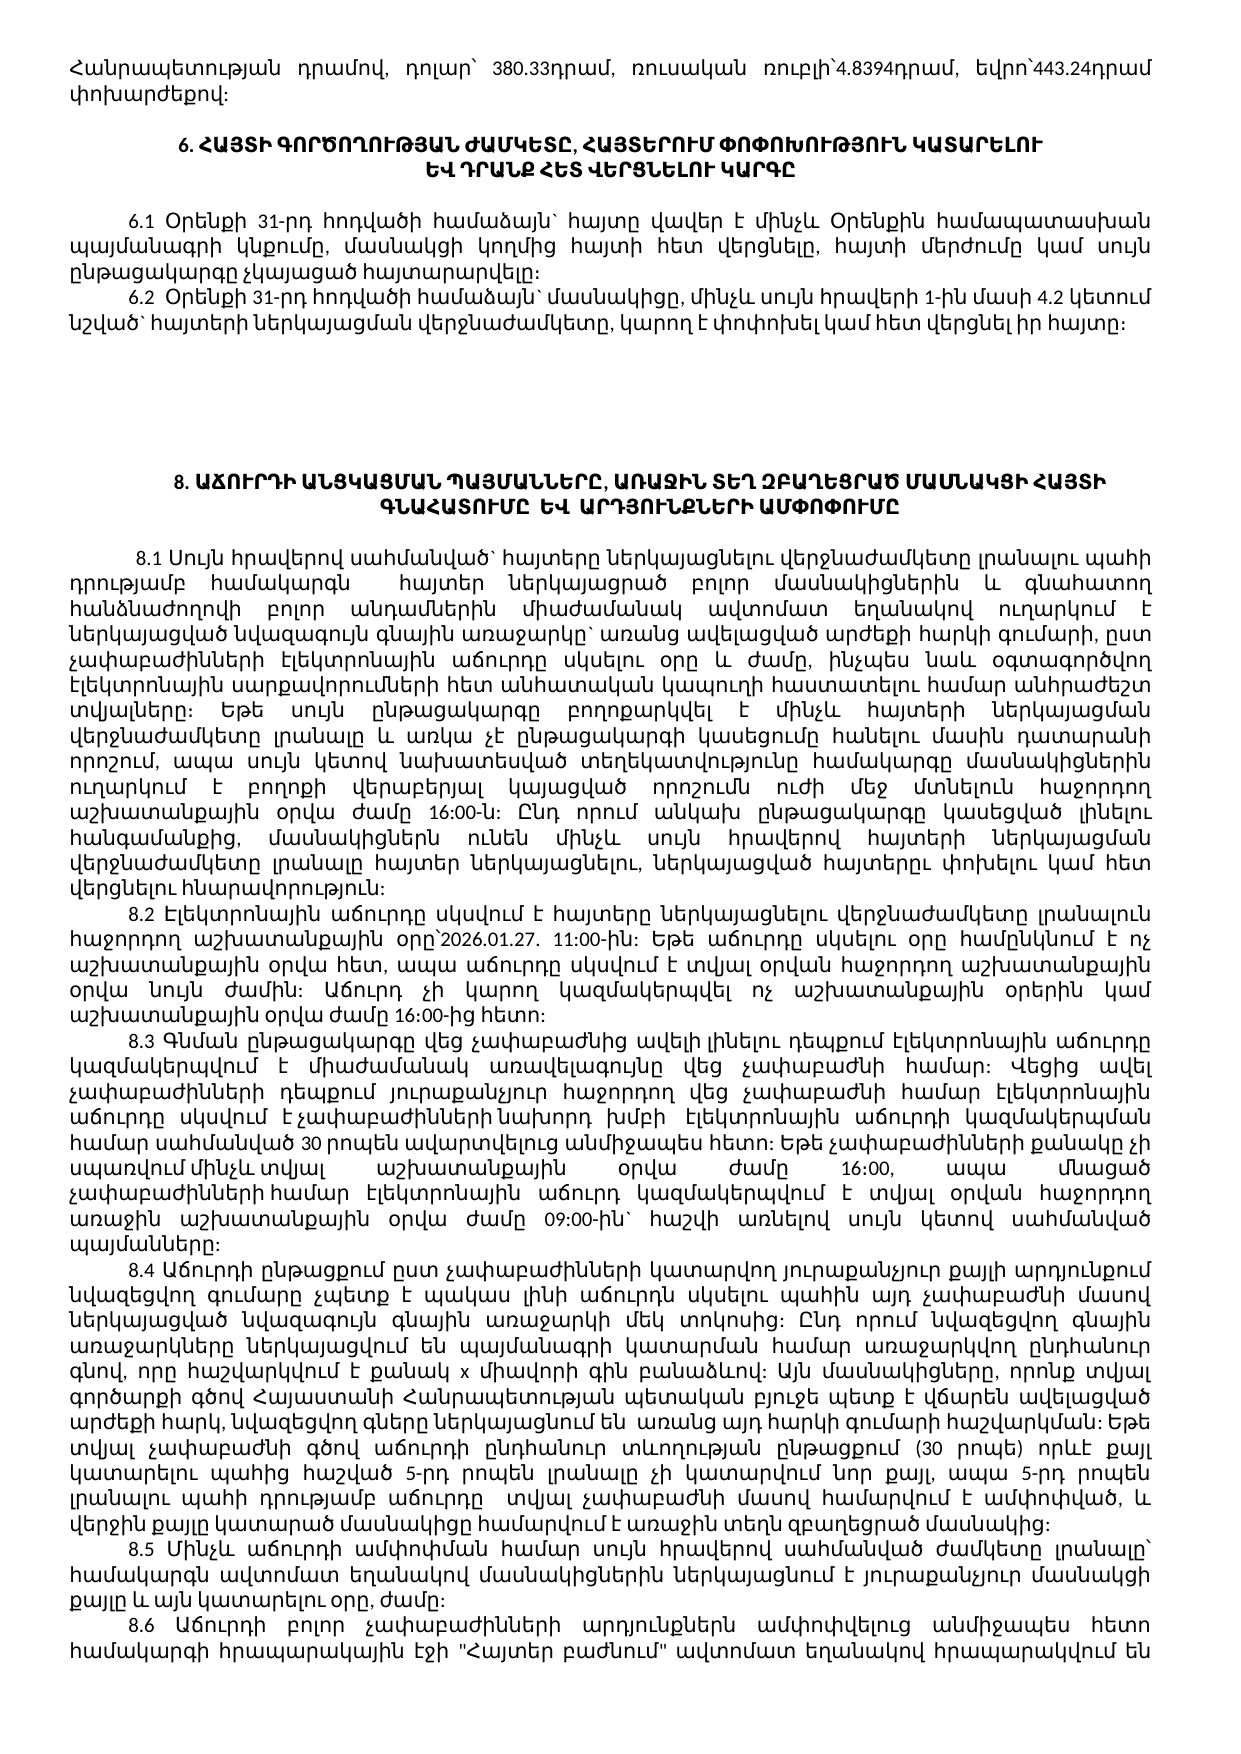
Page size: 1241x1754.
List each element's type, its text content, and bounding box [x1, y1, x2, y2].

text ԵՎ ԴՐԱՆՔ ՀԵՏ ՎԵՐՑՆԵԼՈՒ ԿԱՐԳԸ [69, 157, 1152, 183]
text 8.3 Գնման ընթացակարգը վեց չափաբաժնից ավելի լինելու դեպքում էլեկտրոնային աճուրդը կազմակերպվում է միաժամանակ առավելագույնը վեց չափաբաժնի համար: Վեցից ավել չափաբաժինների դեպքում յուրաքանչյուր հաջորդող վեց չափաբաժնի համար էլեկտրոնային աճուրդը սկսվում է չափաբաժինների նախորդ խմբի էլեկտրոնային աճուրդի կազմակերպման համար սահմանված 30 րոպեն ավարտվելուց անմիջապես հետո: Եթե չափաբաժինների քանակը չի սպառվում մինչև տվյալ աշխատանքային օրվա ժամը 16։00, ապա մնացած չափաբաժինների համար էլեկտրոնային աճուրդ կազմակերպվում է տվյալ օրվան հաջորդող առաջին աշխատանքային օրվա ժամը 09:00-ին` հաշվի առնելով սույն կետով սահմանված պայմանները: [69, 1028, 1152, 1257]
text 6. ՀԱՅՏԻ ԳՈՐԾՈՂՈՒԹՅԱՆ ԺԱՄԿԵՏԸ, ՀԱՅՏԵՐՈՒՄ ՓՈՓՈԽՈՒԹՅՈՒՆ ԿԱՏԱՐԵԼՈՒ [69, 132, 1152, 157]
text 8.5 Մինչև աճուրդի ամփոփման համար սույն հրավերով սահմանված ժամկետը լրանալը՝ համակարգն ավտոմատ եղանակով մասնակիցներին ներկայացնում է յուրաքանչյուր մասնակցի քայլը և այն կատարելու օրը, ժամը: [69, 1536, 1152, 1613]
text 8.4 Աճուրդի ընթացքում ըստ չափաբաժինների կատարվող յուրաքանչյուր քայլի արդյունքում նվազեցվող գումարը չպետք է պակաս լինի աճուրդն սկսելու պահին այդ չափաբաժնի մասով ներկայացված նվազագույն գնային առաջարկի մեկ տոկոսից: Ընդ որում նվազեցվող գնային առաջարկները ներկայացվում են պայմանագրի կատարման համար առաջարկվող ընդհանուր գնով, որը հաշվարկվում է քանակ x միավորի գին բանաձևով: Այն մասնակիցները, որոնք տվյալ գործարքի գծով Հայաստանի Հանրապետության պետական բյուջե պետք է վճարեն ավելացված արժեքի հարկ, նվազեցվող գները ներկայացնում են առանց այդ հարկի գումարի հաշվարկման: Եթե տվյալ չափաբաժնի գծով աճուրդի ընդհանուր տևողության ընթացքում (30 րոպե) որևէ քայլ կատարելու պահից հաշված 5-րդ րոպեն լրանալը չի կատարվում նոր քայլ, ապա 5-րդ րոպեն լրանալու պահի դրությամբ աճուրդը տվյալ չափաբաժնի մասով համարվում է ամփոփված, և վերջին քայլը կատարած մասնակիցը համարվում է առաջին տեղն զբաղեցրած մասնակից: [69, 1257, 1152, 1536]
text 8. ԱՃՈՒՐԴԻ ԱՆՑԿԱՑՄԱՆ ՊԱՅՄԱՆՆԵՐԸ, ԱՌԱՋԻՆ ՏԵՂ ԶԲԱՂԵՑՐԱԾ ՄԱՍՆԱԿՑԻ ՀԱՅՏԻ [69, 469, 1152, 494]
text 8.1 Սույն հրավերով սահմանված` հայտերը ներկայացնելու վերջնաժամկետը լրանալու պահի դրությամբ համակարգն հայտեր ներկայացրած բոլոր մասնակիցներին և գնահատող հանձնաժողովի բոլոր անդամներին միաժամանակ ավտոմատ եղանակով ուղարկում է ներկայացված նվազագույն գնային առաջարկը` առանց ավելացված արժեքի հարկի գումարի, ըստ չափաբաժինների էլեկտրոնային աճուրդը սկսելու օրը և ժամը, ինչպես նաև օգտագործվող էլեկտրոնային սարքավորումների հետ անհատական կապուղի հաստատելու համար անհրաժեշտ տվյալները։ Եթե սույն ընթացակարգը բողոքարկվել է մինչև հայտերի ներկայացման վերջնաժամկետը լրանալը և առկա չէ ընթացակարգի կասեցումը հանելու մասին դատարանի որոշում, ապա սույն կետով նախատեսված տեղեկատվությունը համակարգը մասնակիցներին ուղարկում է բողոքի վերաբերյալ կայացված որոշումն ուժի մեջ մտնելուն հաջորդող աշխատանքային օրվա ժամը 16:00-ն: Ընդ որում անկախ ընթացակարգը կասեցված լինելու հանգամանքից, մասնակիցներն ունեն մինչև սույն հրավերով հայտերի ներկայացման վերջնաժամկետը լրանալը հայտեր ներկայացնելու, ներկայացված հայտերըւ փոխելու կամ հետ վերցնելու հնարավորություն: [69, 545, 1152, 901]
text 8.2 Էլեկտրոնային աճուրդը սկսվում է հայտերը ներկայացնելու վերջնաժամկետը լրանալուն հաջորդող աշխատանքային օրը՝2026.01.27. 11:00 -ին: Եթե աճուրդը սկսելու օրը համընկնում է ոչ աշխատանքային օրվա հետ, ապա աճուրդը սկսվում է տվյալ օրվան հաջորդող աշխատանքային օրվա նույն ժամին: Աճուրդ չի կարող կազմակերպվել ոչ աշխատանքային օրերին կամ աշխատանքային օրվա ժամը 16։00-ից հետո: [69, 901, 1152, 1028]
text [69, 1613, 1152, 1663]
text 6.1 Օրենքի 31-րդ հոդվածի համաձայն` հայտը վավեր է մինչև Օրենքին համապատասխան պայմանագրի կնքումը, մասնակցի կողմից հայտի հետ վերցնելը, հայտի մերժումը կամ սույն ընթացակարգը չկայացած հայտարարվելը։ [69, 208, 1152, 284]
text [69, 56, 1152, 106]
text 6.2 Օրենքի 31-րդ հոդվածի համաձայն` մասնակիցը, մինչև սույն հրավերի 1-ին մասի 4.2 կետում նշված` հայտերի ներկայացման վերջնաժամկետը, կարող է փոփոխել կամ հետ վերցնել իր հայտը։ [69, 284, 1152, 335]
text ԳՆԱՀԱՏՈՒՄԸ ԵՎ ԱՐԴՅՈՒՆՔՆԵՐԻ ԱՄՓՈՓՈՒՄԸ [69, 494, 1152, 520]
